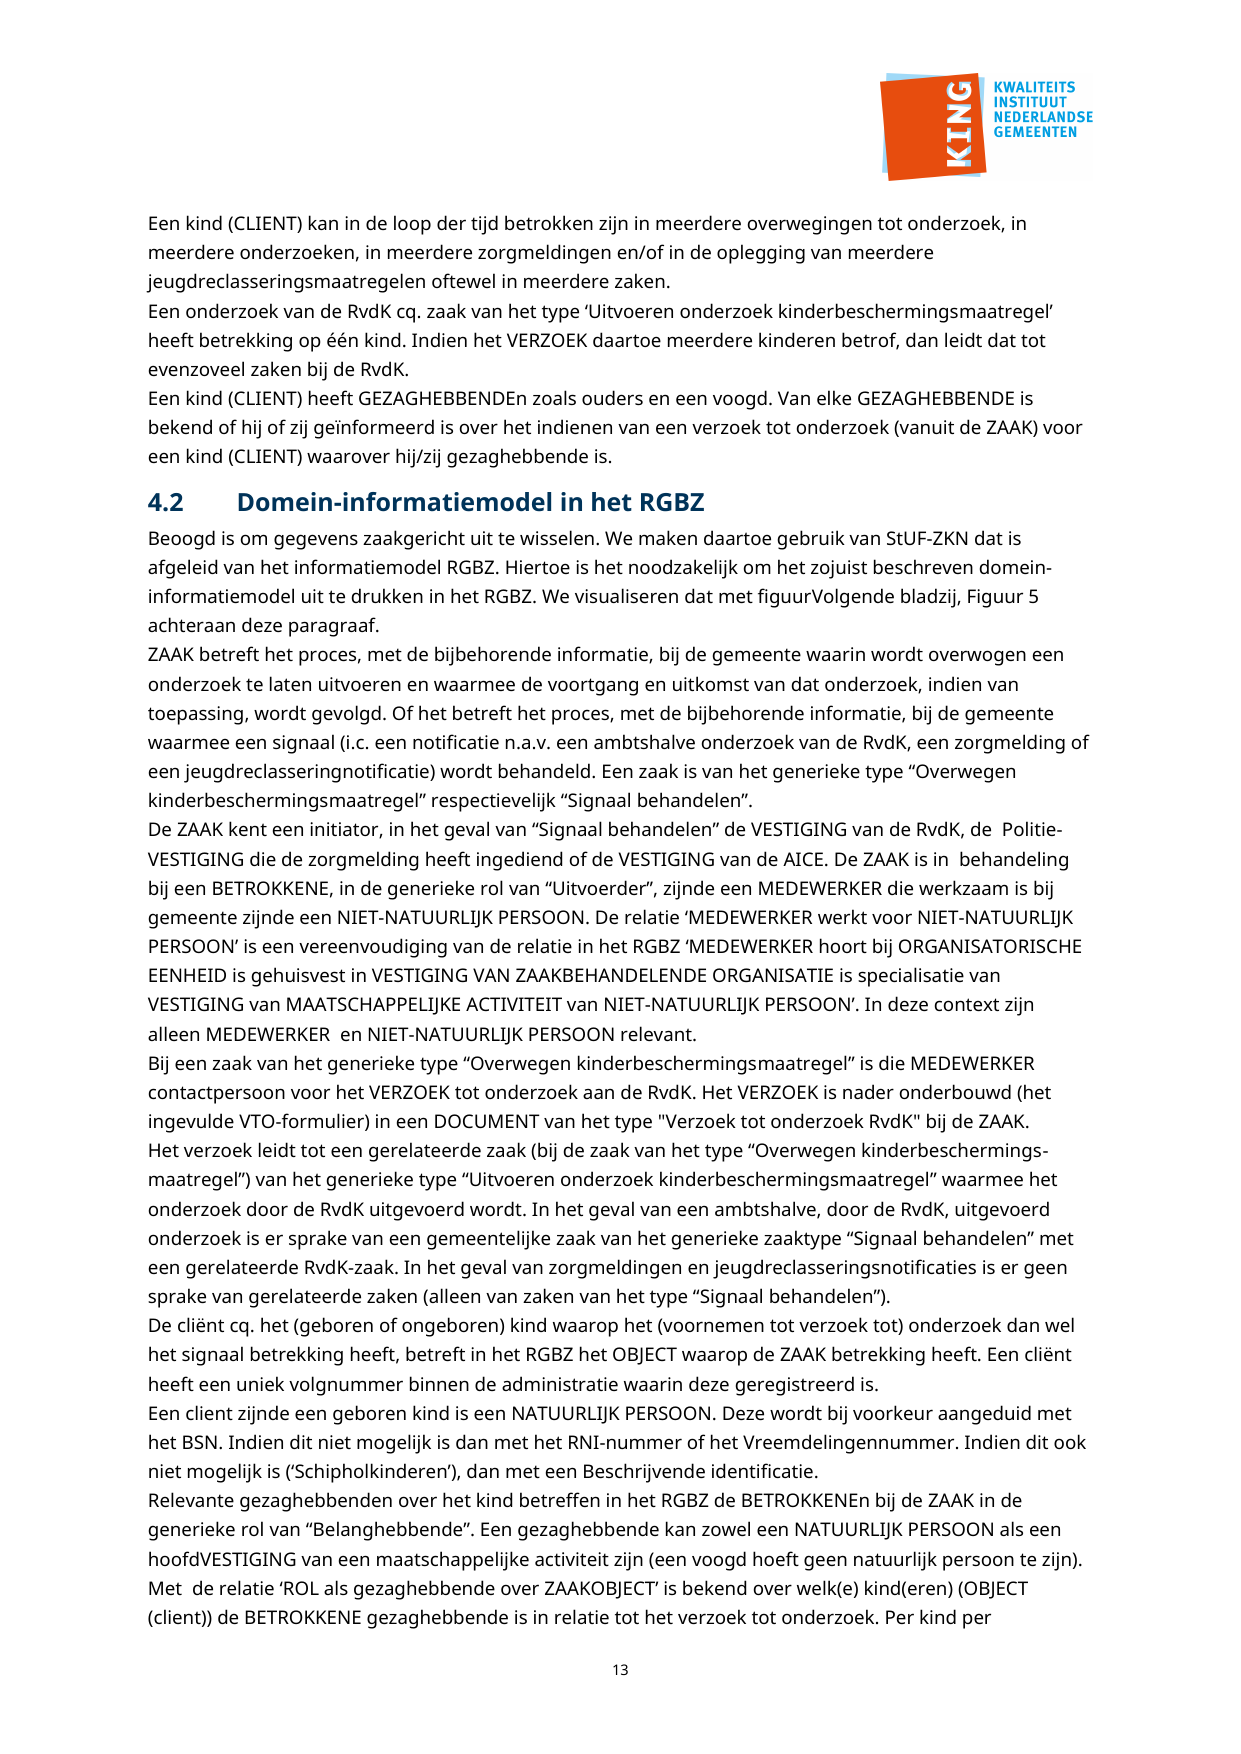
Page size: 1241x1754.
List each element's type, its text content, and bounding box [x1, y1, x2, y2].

text Een kind (CLIENT) kan in de loop der tijd betrokken zijn in meerdere overwegingen tot onderzoek, in meerdere onderzoeken, in meerdere zorgmeldingen en/of in de oplegging van meerdere jeugdreclasseringsmaatregelen oftewel in meerdere zaken. [148, 207, 1092, 294]
picture [880, 73, 1093, 181]
text De ZAAK kent een initiator, in het geval van “Signaal behandelen” de VESTIGING van de RvdK, de Politie-VESTIGING die de zorgmelding heeft ingediend of de VESTIGING van de AICE. De ZAAK is in behandeling bij een BETROKKENE, in de generieke rol van “Uitvoerder”, zijnde een MEDEWERKER die werkzaam is bij gemeente zijnde een NIET-NATUURLIJK PERSOON. De relatie ‘MEDEWERKER werkt voor NIET-NATUURLIJK PERSOON’ is een vereenvoudiging van de relatie in het RGBZ ‘MEDEWERKER hoort bij ORGANISATORISCHE EENHEID is gehuisvest in VESTIGING VAN ZAAKBEHANDELENDE ORGANISATIE is specialisatie van VESTIGING van MAATSCHAPPELIJKE ACTIVITEIT van NIET-NATUURLIJK PERSOON’. In deze context zijn alleen MEDEWERKER en NIET-NATUURLIJK PERSOON relevant. [148, 813, 1092, 1046]
text Het verzoek leidt tot een gerelateerde zaak (bij de zaak van het type “Overwegen kinderbeschermingsmaatregel”) van het generieke type “Uitvoeren onderzoek kinderbeschermingsmaatregel” waarmee het onderzoek door de RvdK uitgevoerd wordt. In het geval van een ambtshalve, door de RvdK, uitgevoerd onderzoek is er sprake van een gemeentelijke zaak van het generieke zaaktype “Signaal behandelen” met een gerelateerde RvdK-zaak. In het geval van zorgmeldingen en jeugdreclasseringsnotificaties is er geen sprake van gerelateerde zaken (alleen van zaken van het type “Signaal behandelen”). De cliënt cq. het (geboren of ongeboren) kind waarop het (voornemen tot verzoek tot) onderzoek dan wel het signaal betrekking heeft, betreft in het RGBZ het OBJECT waarop de ZAAK betrekking heeft. Een cliënt heeft een uniek volgnummer binnen de administratie waarin deze geregistreerd is. [148, 1134, 1092, 1396]
text ZAAK betreft het proces, met de bijbehorende informatie, bij de gemeente waarin wordt overwogen een onderzoek te laten uitvoeren en waarmee de voortgang en uitkomst van dat onderzoek, indien van toepassing, wordt gevolgd. Of het betreft het proces, met de bijbehorende informatie, bij de gemeente waarmee een signaal (i.c. een notificatie n.a.v. een ambtshalve onderzoek van de RvdK, een zorgmelding of een jeugdreclasseringnotificatie) wordt behandeld. Een zaak is van het generieke type “Overwegen kinderbeschermingsmaatregel” respectievelijk “Signaal behandelen”. [148, 638, 1092, 813]
subtitle Domein-informatiemodel in het RGBZ [148, 469, 1092, 521]
text Beoogd is om gegevens zaakgericht uit te wisselen. We maken daartoe gebruik van StUF-ZKN dat is afgeleid van het informatiemodel RGBZ. Hiertoe is het noodzakelijk om het zojuist beschreven domein-informatiemodel uit te drukken in het RGBZ. We visualiseren dat met figuur 5 achteraan deze paragraaf. [148, 521, 1092, 638]
text Bij een zaak van het generieke type “Overwegen kinderbeschermingsmaatregel” is die MEDEWERKER contactpersoon voor het VERZOEK tot onderzoek aan de RvdK. Het VERZOEK is nader onderbouwd (het ingevulde VTO-formulier) in een DOCUMENT van het type "Verzoek tot onderzoek RvdK" bij de ZAAK. [148, 1046, 1092, 1134]
text Een kind (CLIENT) heeft GEZAGHEBBENDEn zoals ouders en een voogd. Van elke GEZAGHEBBENDE is bekend of hij of zij geïnformeerd is over het indienen van een verzoek tot onderzoek (vanuit de ZAAK) voor een kind (CLIENT) waarover hij/zij gezaghebbende is. [148, 382, 1092, 469]
text Een client zijnde een geboren kind is een NATUURLIJK PERSOON. Deze wordt bij voorkeur aangeduid met het BSN. Indien dit niet mogelijk is dan met het RNI-nummer of het Vreemdelingennummer. Indien dit ook niet mogelijk is (‘Schipholkinderen’), dan met een Beschrijvende identificatie. [148, 1396, 1092, 1484]
text Een onderzoek van de RvdK cq. zaak van het type ‘Uitvoeren onderzoek kinderbeschermingsmaatregel’ heeft betrekking op één kind. Indien het VERZOEK daartoe meerdere kinderen betrof, dan leidt dat tot evenzoveel zaken bij de RvdK. [148, 294, 1092, 382]
